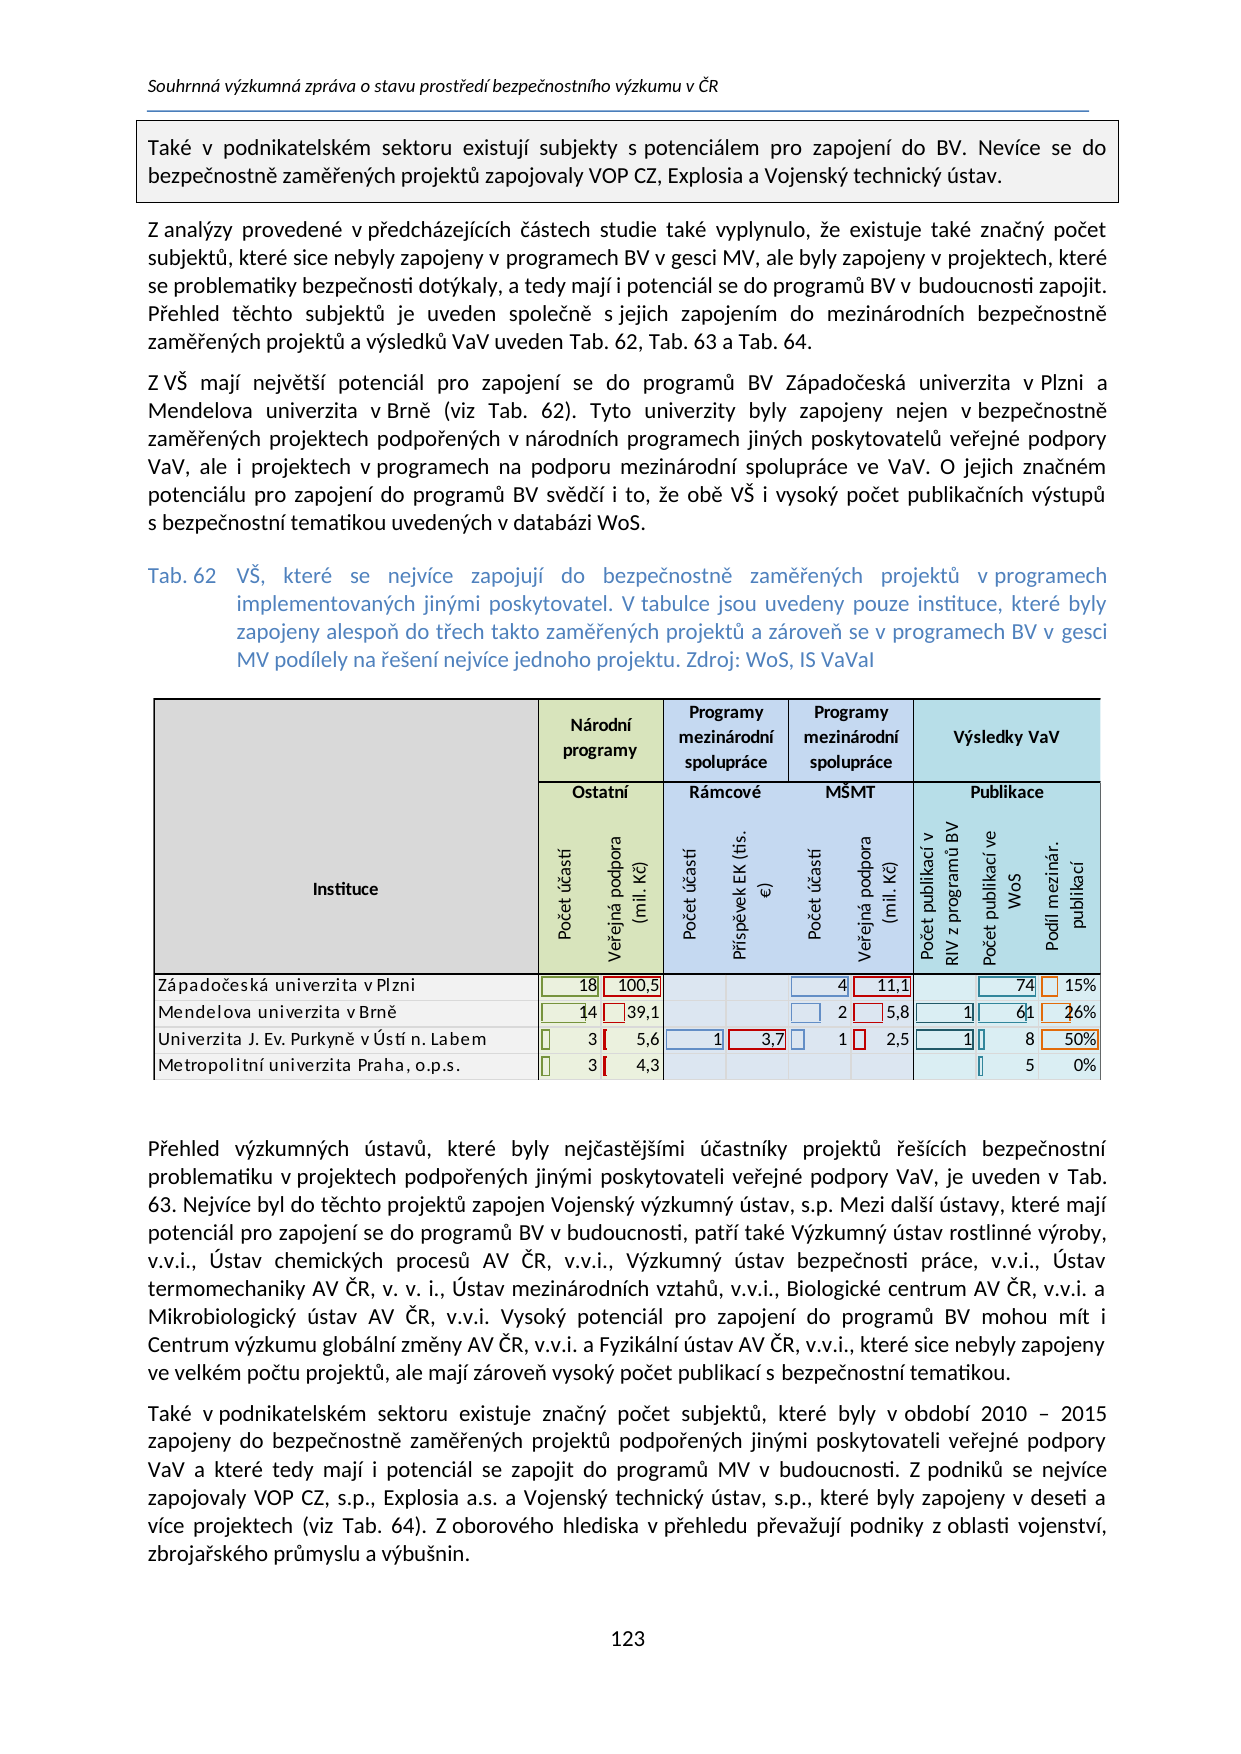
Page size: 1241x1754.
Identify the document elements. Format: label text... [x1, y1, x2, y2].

text Z VŠ mají největší potenciál pro zapojení se do programů BV Západočeská univerzita v Plzni a Mendelova univerzita v Brně (viz tab. 62). Tyto univerzity byly zapojeny nejen v bezpečnostně zaměřených projektech podpořených v národních programech jiných poskytovatelů veřejné podpory VaV, ale i projektech v programech na podporu mezinárodní spolupráce ve VaV. O jejich značném potenciálu pro zapojení do programů BV svědčí i to, že obě VŠ i vysoký počet publikačních výstupů s bezpečnostní tematikou uvedených v databázi WoS. [148, 368, 1107, 536]
text Tab. 62 VŠ, které se nejvíce zapojují do bezpečnostně zaměřených projektů v programech implementovaných jinými poskytovatel. V tabulce jsou uvedeny pouze instituce, které byly zapojeny alespoň do třech takto zaměřených projektů a zároveň se v programech BV v gesci MV podílely na řešení nejvíce jednoho projektu. Zdroj: WoS, IS VaVaI [148, 561, 1107, 673]
text Také v podnikatelském sektoru existuje značný počet subjektů, které byly v období 2010 – 2015 zapojeny do bezpečnostně zaměřených projektů podpořených jinými poskytovateli veřejné podpory VaV a které tedy mají i potenciál se zapojit do programů MV v budoucnosti. Z podniků se nejvíce zapojovaly VOP CZ, s.p., Explosia a.s. a Vojenský technický ústav, s.p., které byly zapojeny v deseti a více projektech (viz tab. 64). Z oborového hlediska v přehledu převažují podniky z oblasti vojenství, zbrojařského průmyslu a výbušnin. [148, 1399, 1107, 1567]
text Přehled výzkumných ústavů, které byly nejčastějšími účastníky projektů řešících bezpečnostní problematiku v projektech podpořených jinými poskytovateli veřejné podpory VaV, je uveden v tab. 63. Nejvíce byl do těchto projektů zapojen Vojenský výzkumný ústav, s.p. Mezi další ústavy, které mají potenciál pro zapojení se do programů BV v budoucnosti, patří také Výzkumný ústav rostlinné výroby, v.v.i., Ústav chemických procesů AV ČR, v.v.i., Výzkumný ústav bezpečnosti práce, v.v.i., Ústav termomechaniky AV ČR, v. v. i., Ústav mezinárodních vztahů, v.v.i., Biologické centrum AV ČR, v.v.i. a Mikrobiologický ústav AV ČR, v.v.i. Vysoký potenciál pro zapojení do programů BV mohou mít i Centrum výzkumu globální změny AV ČR, v.v.i. a Fyzikální ústav AV ČR, v.v.i., které sice nebyly zapojeny ve velkém počtu projektů, ale mají zároveň vysoký počet publikací s bezpečnostní tematikou. [148, 1134, 1107, 1386]
text Z analýzy provedené v předcházejících částech studie také vyplynulo, že existuje také značný počet subjektů, které sice nebyly zapojeny v programech BV v gesci MV, ale byly zapojeny v projektech, které se problematiky bezpečnosti dotýkaly, a tedy mají i potenciál se do programů BV v budoucnosti zapojit. Přehled těchto subjektů je uveden společně s jejich zapojením do mezinárodních bezpečnostně zaměřených projektů a výsledků VaV uveden tab. 62, tab. 63 a tab. 64. [148, 215, 1107, 355]
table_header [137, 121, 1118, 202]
